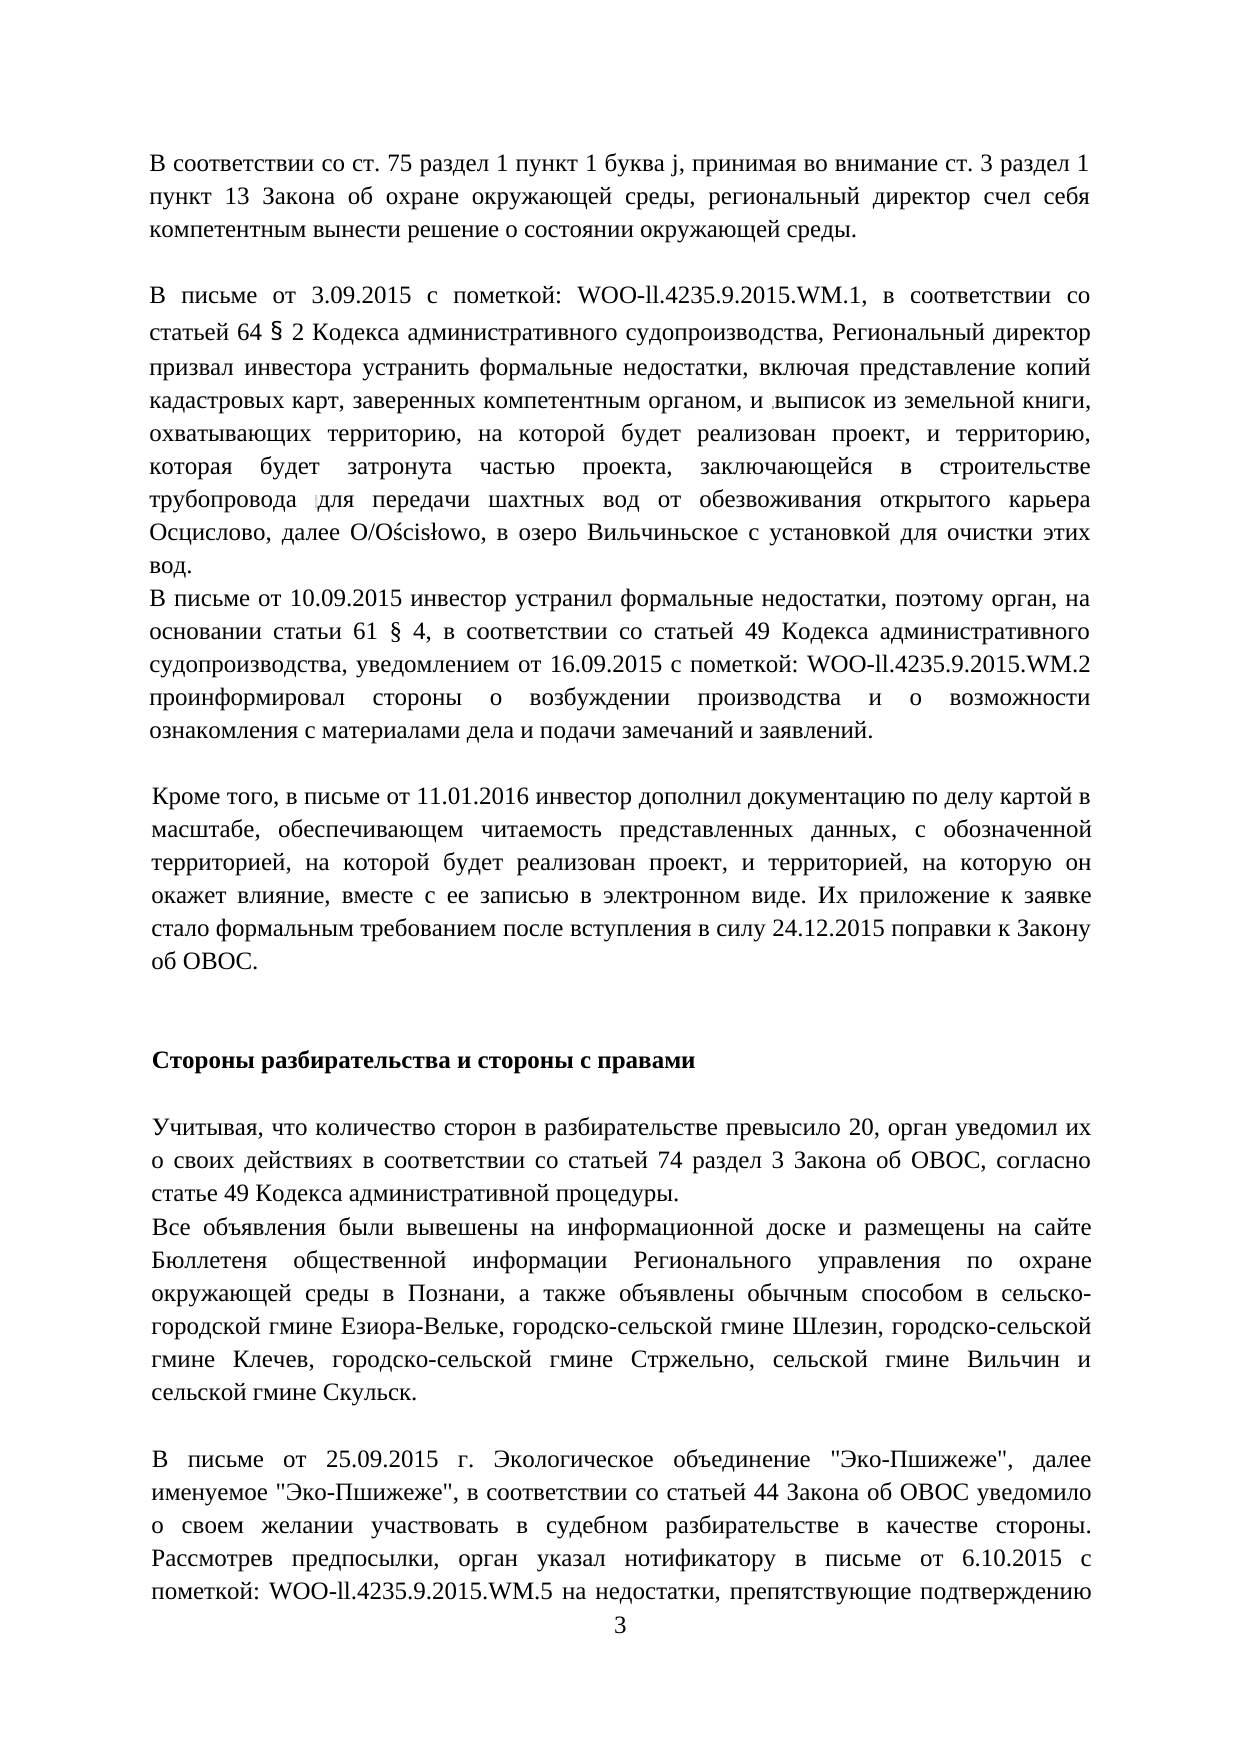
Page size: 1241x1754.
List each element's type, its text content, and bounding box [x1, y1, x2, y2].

text Кроме того, в письме от 11.01.2016 инвестор дополнил документацию по делу картой в масштабе, обеспечивающем читаемость представленных данных, с обозначенной территорией, на которой будет реализован проект, и территорией, на которую он окажет влияние, вместе с ее записью в электронном виде. Их приложение к заявке стало формальным требованием после вступления в силу 24.12.2015 поправки к Закону об ОВОС. [151, 781, 1092, 975]
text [151, 1444, 1092, 1604]
text Все объявления были вывешены на информационной доске и размещены на сайте Бюллетеня общественной информации Регионального управления по охране окружающей среды в Познани, а также объявлены обычным способом в сельско-городской гмине Езиора-Вельке, городско-сельской гмине Шлезин, городско-сельской гмине Клечев, городско-сельской гмине Стржельно, сельской гмине Вильчин и сельской гмине Скульск. [151, 1212, 1092, 1406]
text В соответствии со ст. 75 раздел 1 пункт 1 буква j, принимая во внимание ст. 3 раздел 1 пункт 13 Закона об охране окружающей среды, региональный директор счел себя компетентным вынести решение о состоянии окружающей среды. [149, 148, 1092, 242]
text Учитывая, что количество сторон в разбирательстве превысило 20, орган уведомил их о своих действиях в соответствии со статьей 74 раздел 3 Закона об ОВОС, согласно статье 49 Кодекса административной процедуры. [151, 1112, 1092, 1207]
text В письме от 10.09.2015 инвестор устранил формальные недостатки, поэтому орган, на основании статьи 61 § 4, в соответствии со статьей 49 Кодекса административного судопроизводства, уведомлением от 16.09.2015 с пометкой: WOO-ll.4235.9.2015.WM.2 проинформировал стороны о возбуждении производства и о возможности ознакомления с материалами дела и подачи замечаний и заявлений. [149, 583, 1092, 744]
text В письме от 3.09.2015 с пометкой: WOO-ll.4235.9.2015.WM.1, в соответствии со статьей 64 § 2 Кодекса административного судопроизводства, Региональный директор призвал инвестора устранить формальные недостатки, включая представление копий кадастровых карт, заверенных компетентным органом, и выписок из земельной книги, охватывающих территорию, на которой будет реализован проект, и территорию, которая будет затронута частью проекта, заключающейся в строительстве трубопровода для передачи шахтных вод от обезвоживания открытого карьера Осцислово, далее O/Ościsłowo, в озеро Вильчиньское с установкой для очистки этих вод. [149, 280, 1092, 579]
text Стороны разбирательства и стороны с правами [151, 1045, 1092, 1074]
